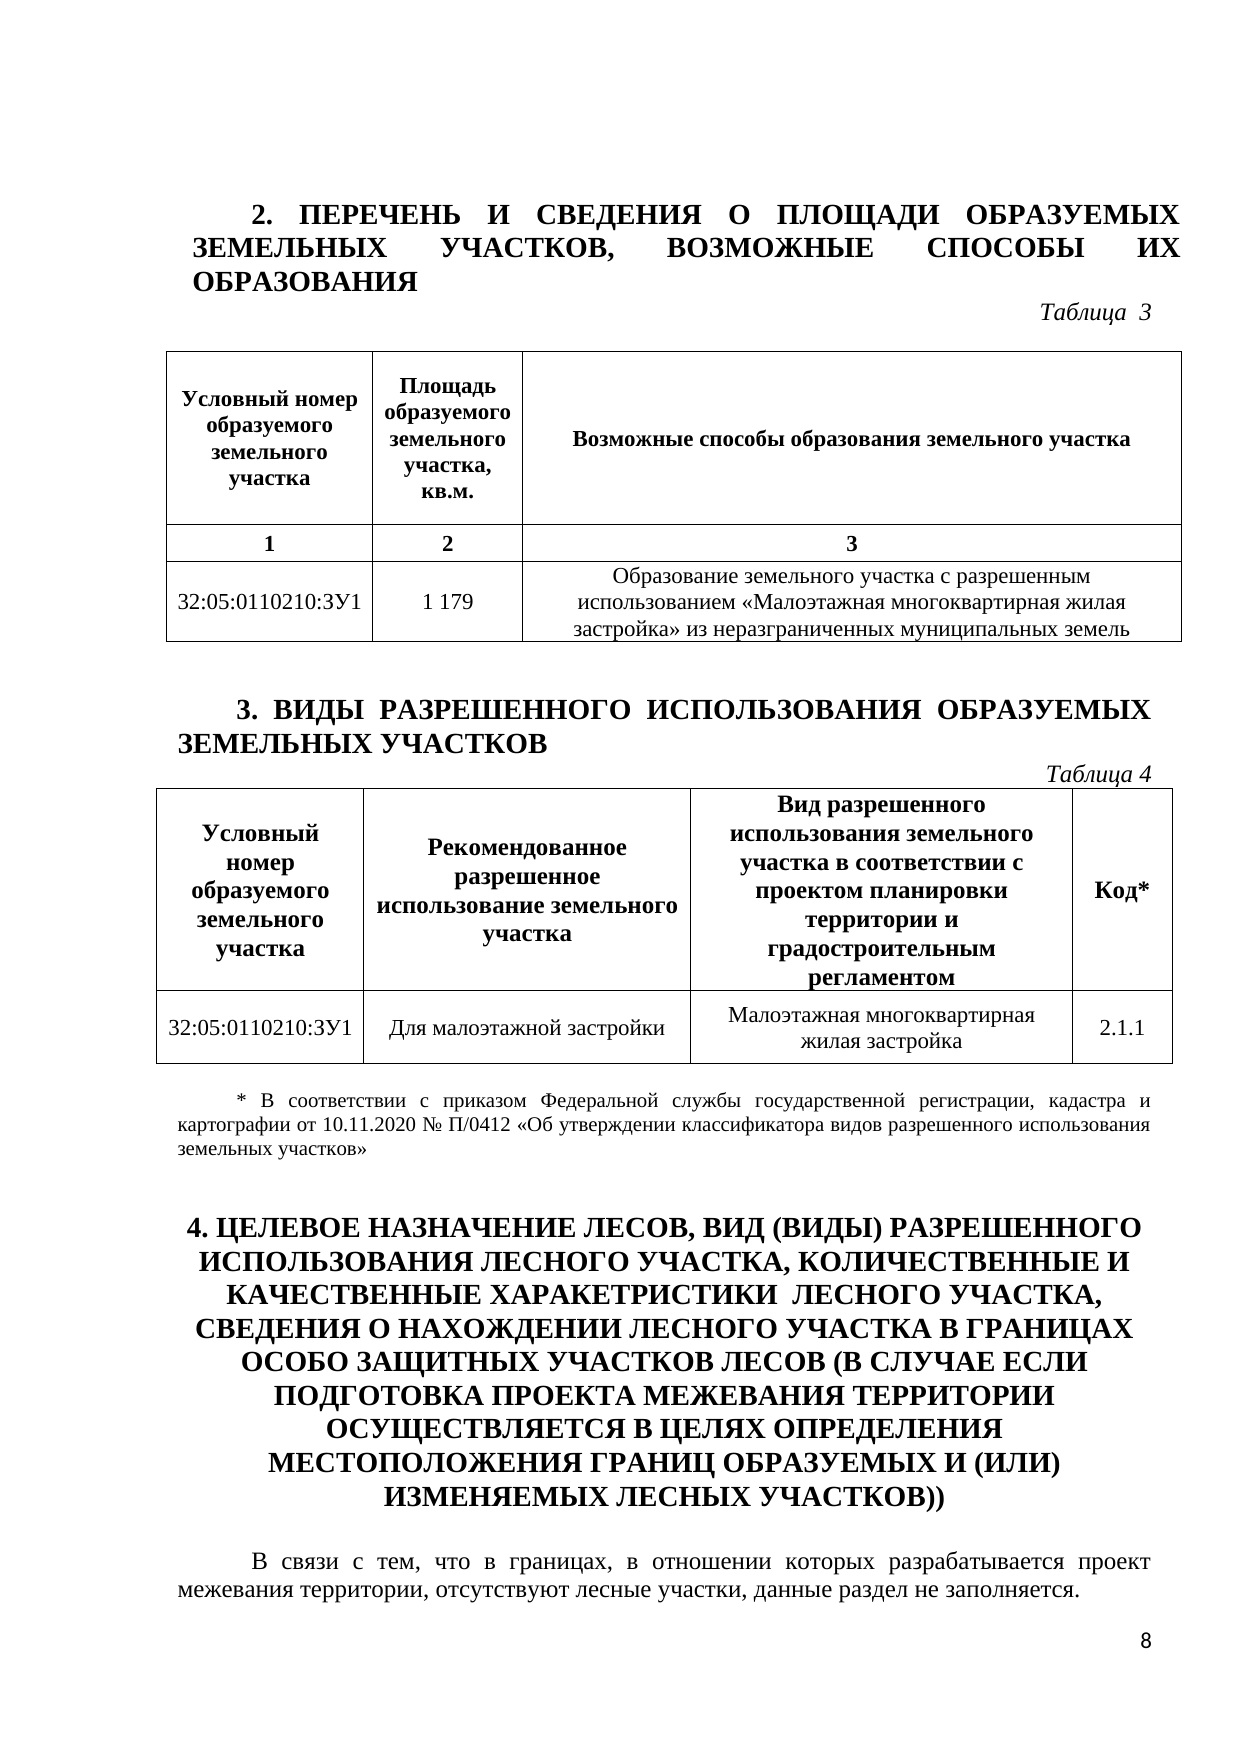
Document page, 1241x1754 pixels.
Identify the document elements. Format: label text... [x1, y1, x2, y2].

table_header Возможные способы образования земельного участка [523, 352, 1181, 524]
list В связи с тем, что в границах, в отношении которых разрабатывается проект межевания территории, отсутствуют лесные участки, данные раздел не заполняется. [177, 1546, 1152, 1603]
table_cell 2.1.1 [1073, 991, 1172, 1063]
list * В соответствии с приказом Федеральной службы государственной регистрации, кадастра и картографии от 10.11.2020 № П/0412 «Об утверждении классификатора видов разрешенного использования земельных участков» [177, 1088, 1152, 1160]
table_header Площадь образуемого земельного участка, кв.м. [373, 352, 522, 524]
table_cell 1 [167, 525, 372, 561]
list 4. ЦЕЛЕВОЕ НАЗНАЧЕНИЕ ЛЕСОВ, ВИД (ВИДЫ) РАЗРЕШЕННОГО ИСПОЛЬЗОВАНИЯ ЛЕСНОГО УЧАСТКА, КОЛИЧЕСТВЕННЫЕ И КАЧЕСТВЕННЫЕ ХАРАКЕТРИСТИКИ ЛЕСНОГО УЧАСТКА, СВЕДЕНИЯ О НАХОЖДЕНИИ ЛЕСНОГО УЧАСТКА В ГРАНИЦАХ ОСОБО ЗАЩИТНЫХ УЧАСТКОВ ЛЕСОВ (В СЛУЧАЕ ЕСЛИ ПОДГОТОВКА ПРОЕКТА МЕЖЕВАНИЯ ТЕРРИТОРИИ ОСУЩЕСТВЛЯЕТСЯ В ЦЕЛЯХ ОПРЕДЕЛЕНИЯ МЕСТОПОЛОЖЕНИЯ ГРАНИЦ ОБРАЗУЕМЫХ И (ИЛИ) ИЗМЕНЯЕМЫХ ЛЕСНЫХ УЧАСТКОВ)) [177, 1210, 1152, 1512]
list 3. ВИДЫ РАЗРЕШЕННОГО ИСПОЛЬЗОВАНИЯ ОБРАЗУЕМЫХ ЗЕМЕЛЬНЫХ УЧАСТКОВ [177, 692, 1152, 759]
table_cell Для малоэтажной застройки [364, 991, 690, 1063]
table_cell 32:05:0110210:ЗУ1 [157, 991, 363, 1063]
table_header Вид разрешенного использования земельного участка в соответствии с проектом планировки территории и градостроительным регламентом [691, 789, 1072, 990]
text Таблица 3 [177, 297, 1152, 326]
table_cell 3 [523, 525, 1181, 561]
table_header Рекомендованное разрешенное использование земельного участка [364, 789, 690, 990]
table_header Условный номер образуемого земельного участка [167, 352, 372, 524]
table_cell 32:05:0110210:ЗУ1 [167, 562, 372, 641]
table_cell Малоэтажная многоквартирная жилая застройка [691, 991, 1072, 1063]
text 2. ПЕРЕЧЕНЬ И СВЕДЕНИЯ О ПЛОЩАДИ ОБРАЗУЕМЫХ ЗЕМЕЛЬНЫХ УЧАСТКОВ, ВОЗМОЖНЫЕ СПОСОБЫ ИХ ОБРАЗОВАНИЯ [192, 197, 1181, 297]
table_header Код* [1073, 789, 1172, 990]
table_header Условный номер образуемого земельного участка [157, 789, 363, 990]
table_cell 2 [373, 525, 522, 561]
table_cell 1 179 [373, 562, 522, 641]
table_cell Образование земельного участка с разрешенным использованием «Малоэтажная многоквартирная жилая застройка» из неразграниченных муниципальных земель [523, 562, 1181, 641]
list Таблица 4 [177, 759, 1152, 788]
